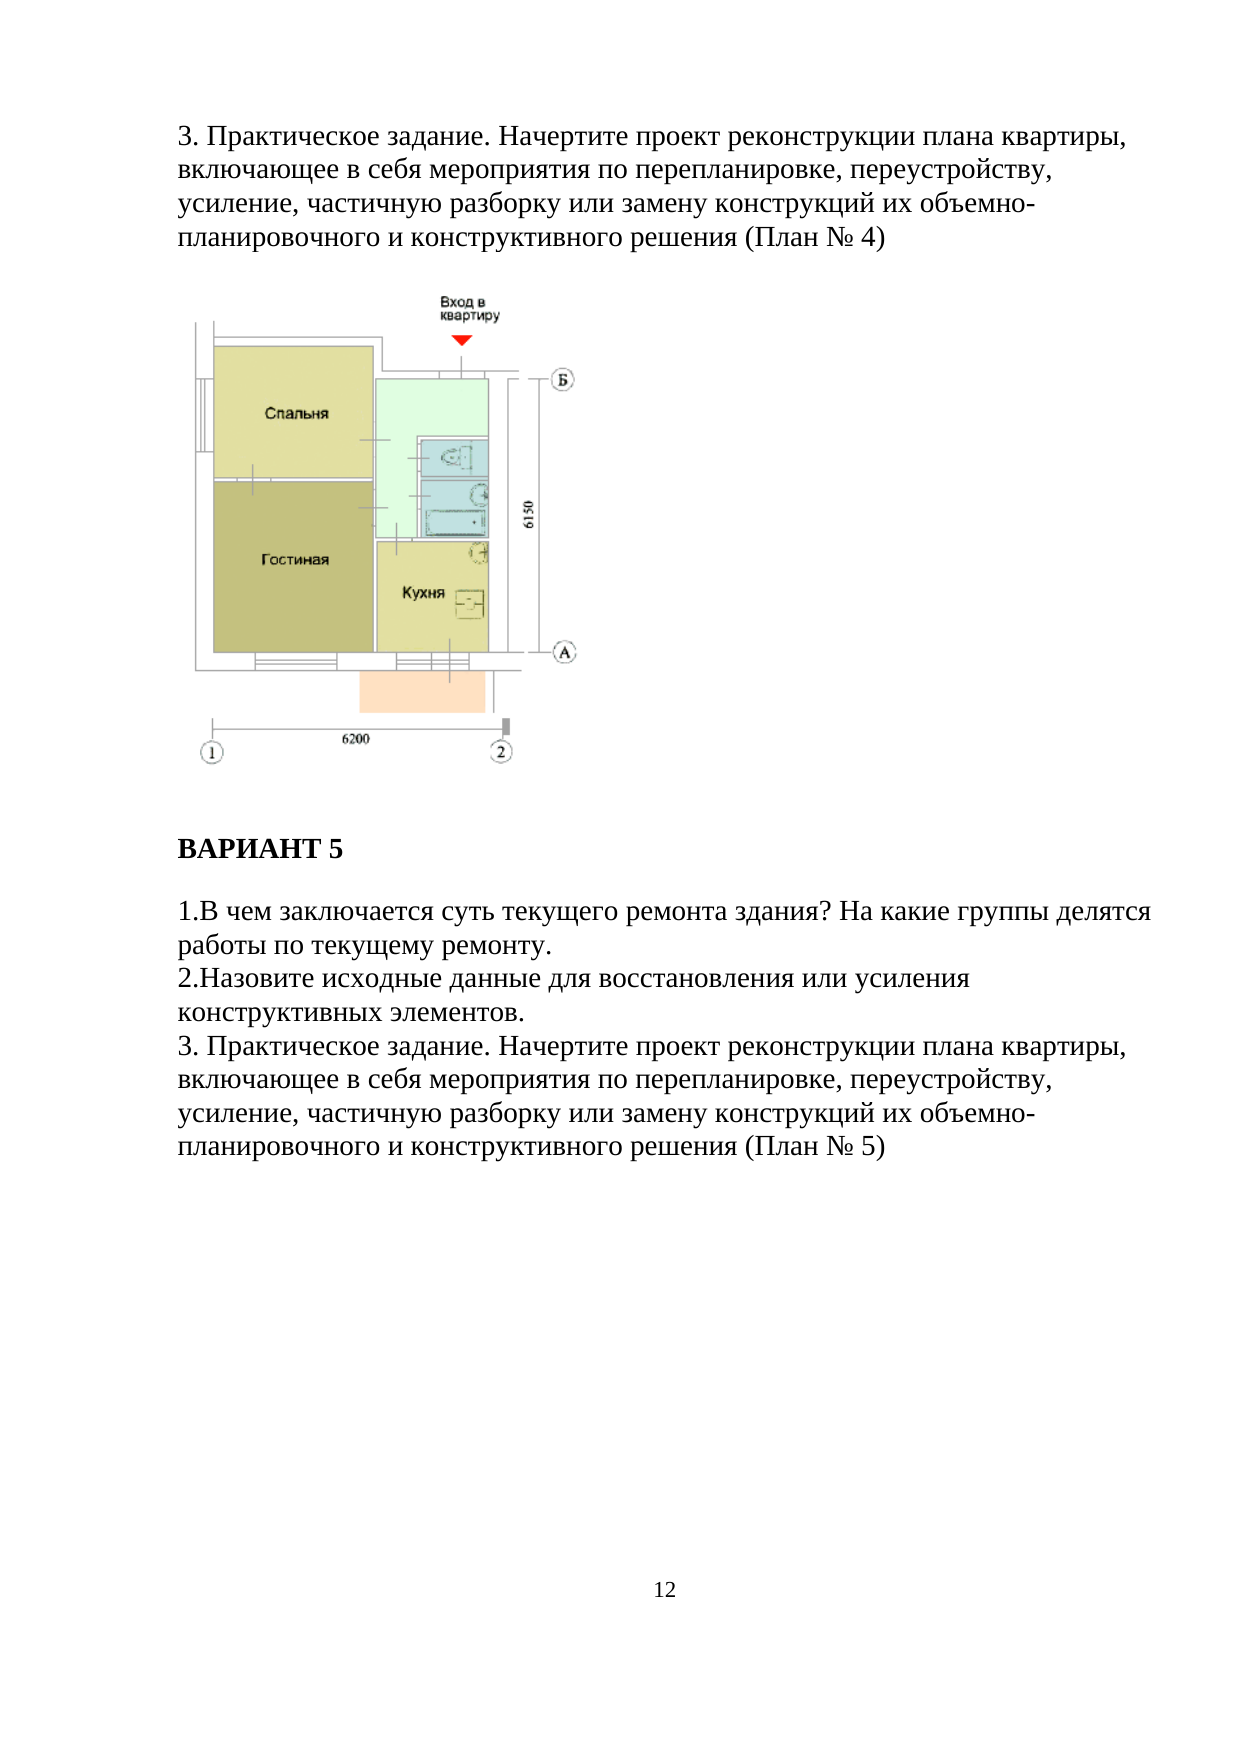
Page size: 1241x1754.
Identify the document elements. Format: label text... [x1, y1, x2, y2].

text 3. Практическое задание. Начертите проект реконструкции плана квартиры, включающее в себя мероприятия по перепланировке, переустройству, усиление, частичную разборку или замену конструкций их объемно-планировочного и конструктивного решения (План № 4) [177, 118, 1152, 252]
text 3. Практическое задание. Начертите проект реконструкции плана квартиры, включающее в себя мероприятия по перепланировке, переустройству, усиление, частичную разборку или замену конструкций их объемно-планировочного и конструктивного решения (План № 5) [177, 1028, 1152, 1162]
text 1.В чем заключается суть текущего ремонта здания? На какие группы делятся работы по текущему ремонту. [177, 893, 1152, 961]
text 2.Назовите исходные данные для восстановления или усиления конструктивных элементов. [177, 961, 1152, 1028]
picture [177, 252, 593, 773]
text ВАРИАНТ 5 [177, 831, 1152, 864]
